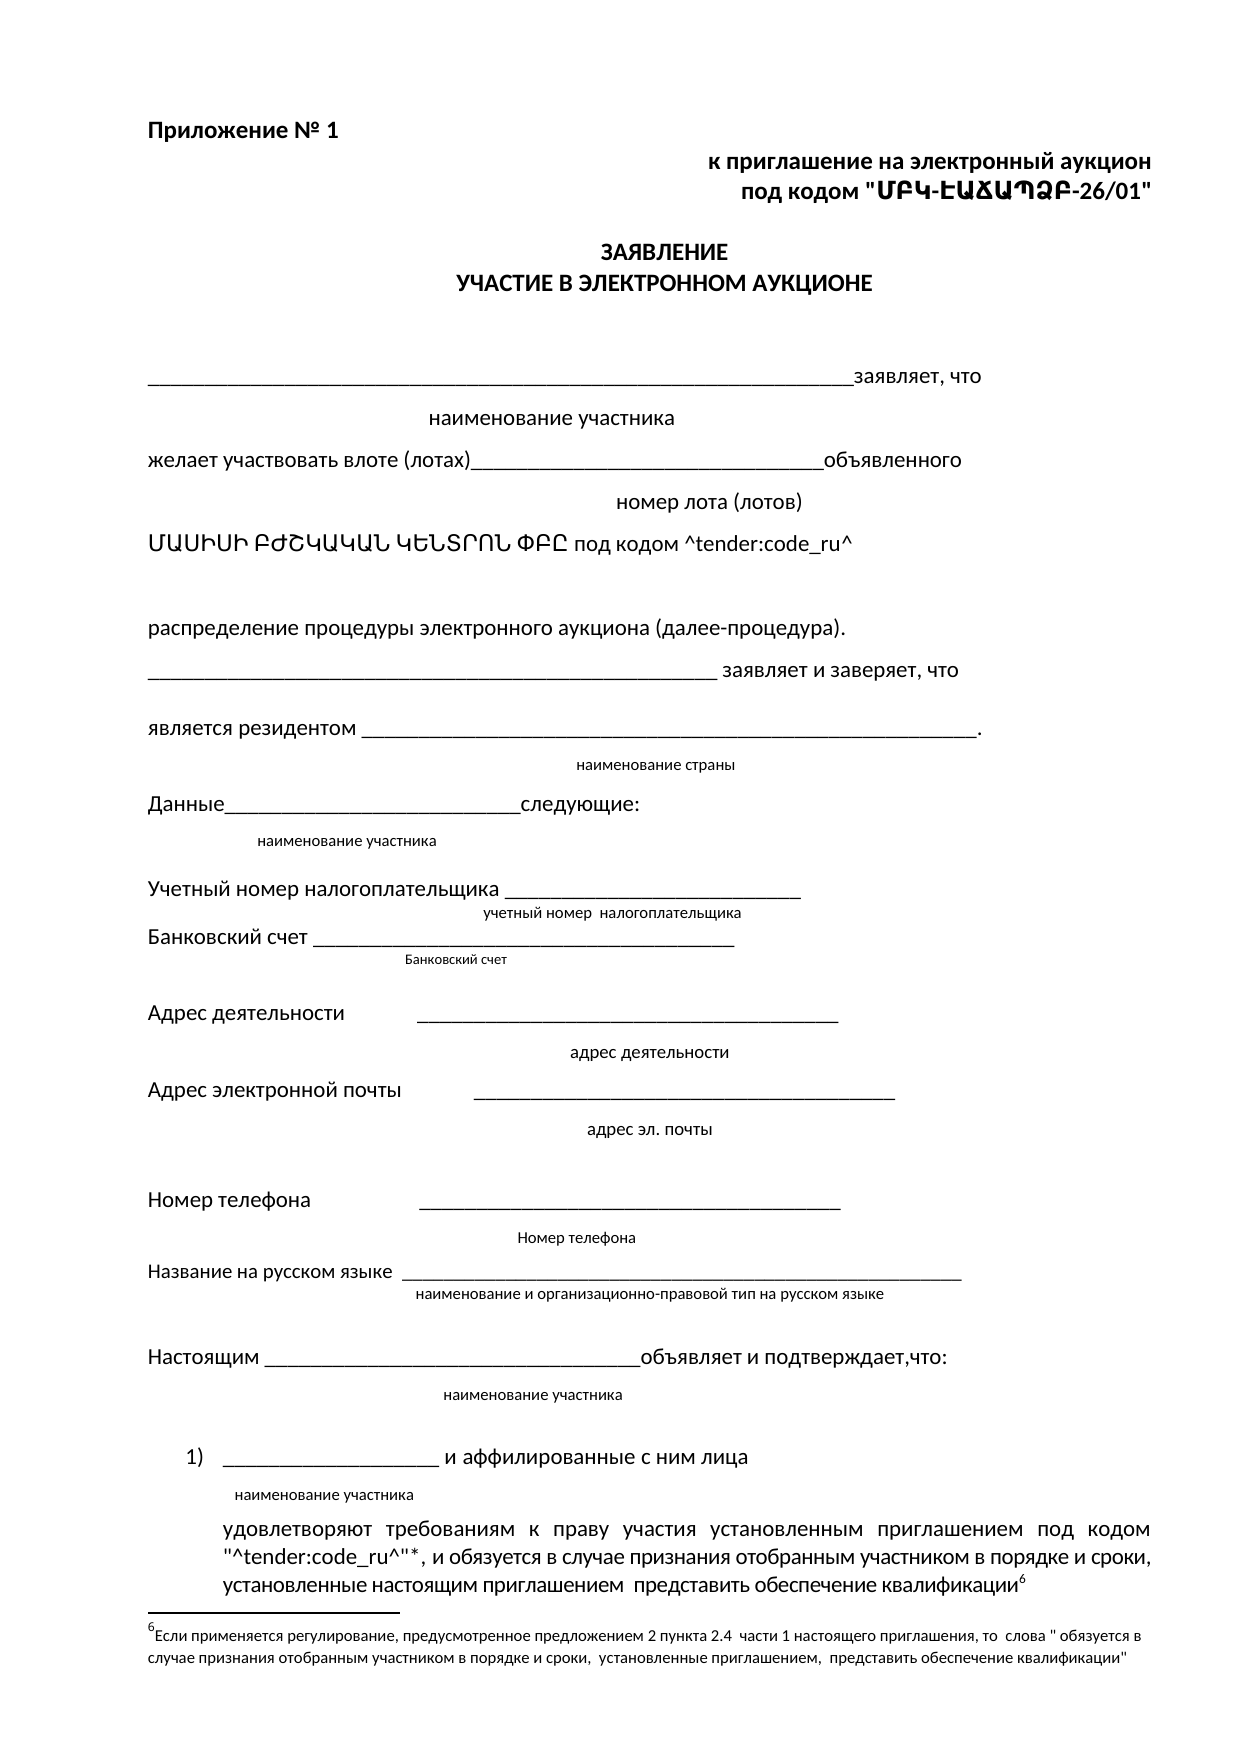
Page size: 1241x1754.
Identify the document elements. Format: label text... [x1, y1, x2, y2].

text Номер телефона [517, 1227, 1152, 1248]
text Учетный номер налогоплательщика __________________________ [148, 874, 1152, 902]
text Данные__________________________следующие: [148, 789, 1152, 817]
text наименование участника [443, 1384, 1152, 1404]
text Адрес деятельности _____________________________________ [148, 998, 1152, 1026]
text УЧАСТИЕ В ЭЛЕКТРОННОМ АУКЦИОНЕ [177, 267, 1152, 298]
text под кодом "ՄԲԿ-ԷԱՃԱՊՁԲ-26/01" [177, 176, 1152, 206]
text является резидентом ______________________________________________________. [148, 713, 1152, 741]
text Название на русском языке ______________________________________________________ [148, 1258, 1152, 1283]
text наименование участника [148, 1484, 1152, 1504]
text наименование страны [576, 754, 1152, 775]
text учетный номер налогоплательщика [148, 902, 1152, 922]
text Номер телефона _____________________________________ [148, 1186, 1152, 1213]
text адрес деятельности [148, 1040, 1152, 1063]
text Адрес электронной почты _____________________________________ [148, 1075, 1152, 1103]
text наименование и организационно-правовой тип на русском языке [148, 1283, 1152, 1304]
text __________________________________________________ заявляет и заверяет, что [148, 655, 1152, 683]
text 2.4 На этапе аукциона участник представляет сниженные ценовые предложения в порядке, установленном пунктом 2.2 части 2 настоящего приглашения, без необходимости загрузки новых документов в систему. Приложение № 1 [148, 86, 1152, 145]
text к приглашение на электронный аукцион [177, 145, 1152, 176]
text ՄԱՍԻՍԻ ԲԺՇԿԱԿԱՆ ԿԵՆՏՐՈՆ ՓԲԸ под кодом ^tender:code_ru^ [148, 529, 1152, 557]
list удовлетворяют требованиям к праву участия установленным приглашением под кодом "^tender:code_ru^"*, и обязуется в случае признания отобранным участником в порядке и сроки, установленные настоящим приглашением представить обеспечение квалификации [223, 1514, 1152, 1598]
text Банковский счет _____________________________________ [148, 922, 1152, 950]
text распределение процедуры электронного аукциона (далее-процедура). [148, 613, 1152, 641]
list ___________________ и аффилированные с ним лица [185, 1442, 1152, 1470]
text желает участвовать влоте (лотах)_______________________________объявленного [148, 445, 1152, 473]
text Настоящим _________________________________объявляет и подтверждает,что: [148, 1342, 1152, 1370]
text номер лота (лотов) [606, 487, 1152, 515]
text Банковский счет [148, 950, 1152, 968]
text ЗАЯВЛЕНИЕ [177, 237, 1152, 267]
text адрес эл. почты [148, 1117, 1152, 1140]
text наименование участника [148, 831, 1152, 851]
text ______________________________________________________________заявляет, что [148, 361, 1152, 389]
text наименование участника [428, 403, 1152, 431]
